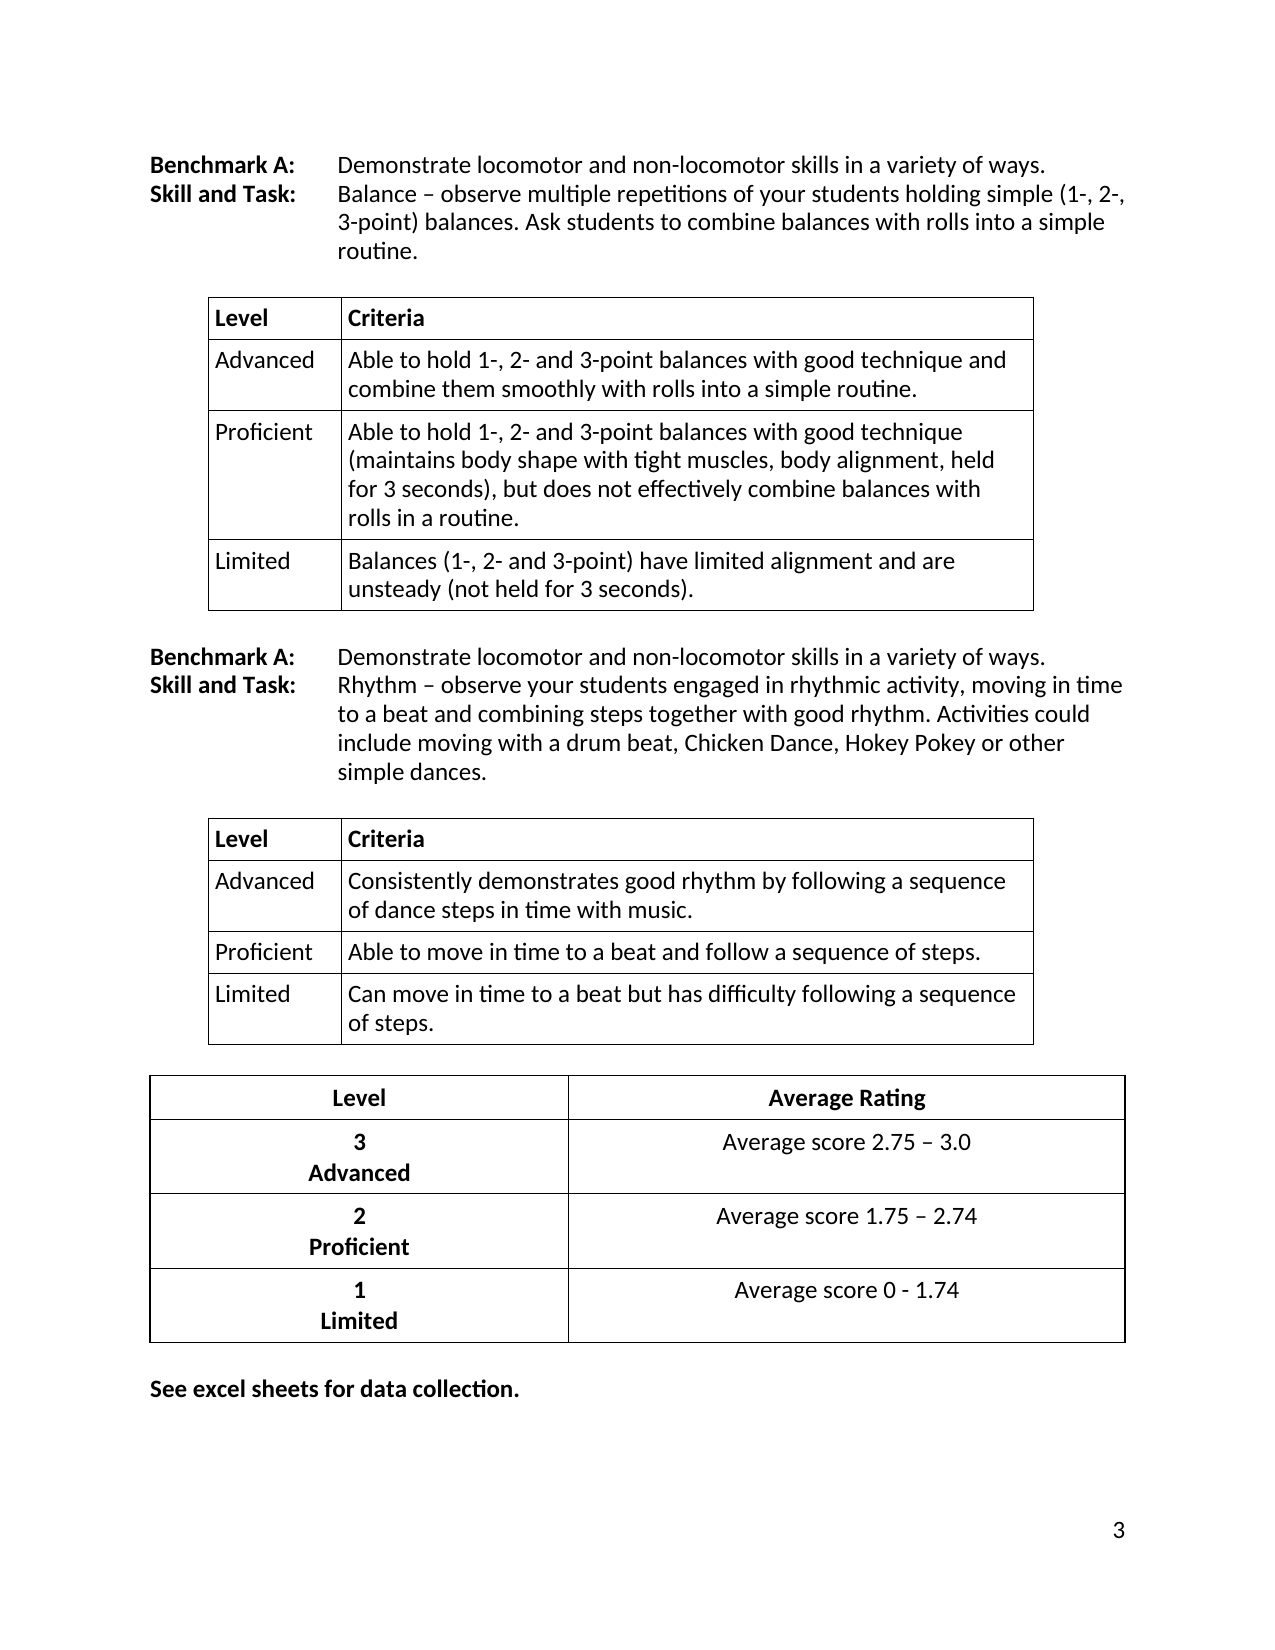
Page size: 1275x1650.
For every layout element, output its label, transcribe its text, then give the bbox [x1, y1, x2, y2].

table_cell 2 Proficient [151, 1194, 568, 1267]
table_cell Able to hold 1-, 2- and 3-point balances with good technique (maintains body shape with tight muscles, body alignment, held for 3 seconds), but does not effectively combine balances with rolls in a routine. [342, 411, 1033, 539]
table_cell Advanced [209, 340, 341, 410]
text See excel sheets for data collection. [150, 1373, 1125, 1404]
table_header Criteria [342, 298, 1033, 339]
text Benchmark A: Demonstrate locomotor and non-locomotor skills in a variety of ways. [150, 150, 1125, 179]
table_header Average Rating [569, 1076, 1124, 1119]
table_header Level [151, 1076, 568, 1119]
table_cell Advanced [209, 861, 341, 931]
table_cell Can move in time to a beat but has difficulty following a sequence of steps. [342, 974, 1033, 1044]
text Skill and Task: Balance – observe multiple repetitions of your students holding simple (1-, 2-, 3-point) balances. Ask students to combine balances with rolls into a simple routine. [150, 179, 1134, 266]
table_header Level [209, 298, 341, 339]
table_header Criteria [342, 819, 1033, 859]
text Skill and Task: Rhythm – observe your students engaged in rhythmic activity, moving in time to a beat and combining steps together with good rhythm. Activities could include moving with a drum beat, Chicken Dance, Hokey Pokey or other simple dances. [150, 671, 1125, 787]
table_cell Average score 0 - 1.74 [569, 1269, 1124, 1342]
table_cell Limited [209, 974, 341, 1044]
table_cell 3 Advanced [151, 1120, 568, 1193]
table_cell Average score 2.75 – 3.0 [569, 1120, 1124, 1193]
table_cell Limited [209, 540, 341, 610]
table_cell Able to move in time to a beat and follow a sequence of steps. [342, 932, 1033, 973]
table_cell Proficient [209, 411, 341, 539]
table_cell Average score 1.75 – 2.74 [569, 1194, 1124, 1267]
text Benchmark A: Demonstrate locomotor and non-locomotor skills in a variety of ways. [150, 642, 1125, 671]
table_cell Able to hold 1-, 2- and 3-point balances with good technique and combine them smoothly with rolls into a simple routine. [342, 340, 1033, 410]
table_cell Proficient [209, 932, 341, 973]
table_cell Balances (1-, 2- and 3-point) have limited alignment and are unsteady (not held for 3 seconds). [342, 540, 1033, 610]
table_header Level [209, 819, 341, 859]
table_cell Consistently demonstrates good rhythm by following a sequence of dance steps in time with music. [342, 861, 1033, 931]
table_cell 1 Limited [151, 1269, 568, 1342]
